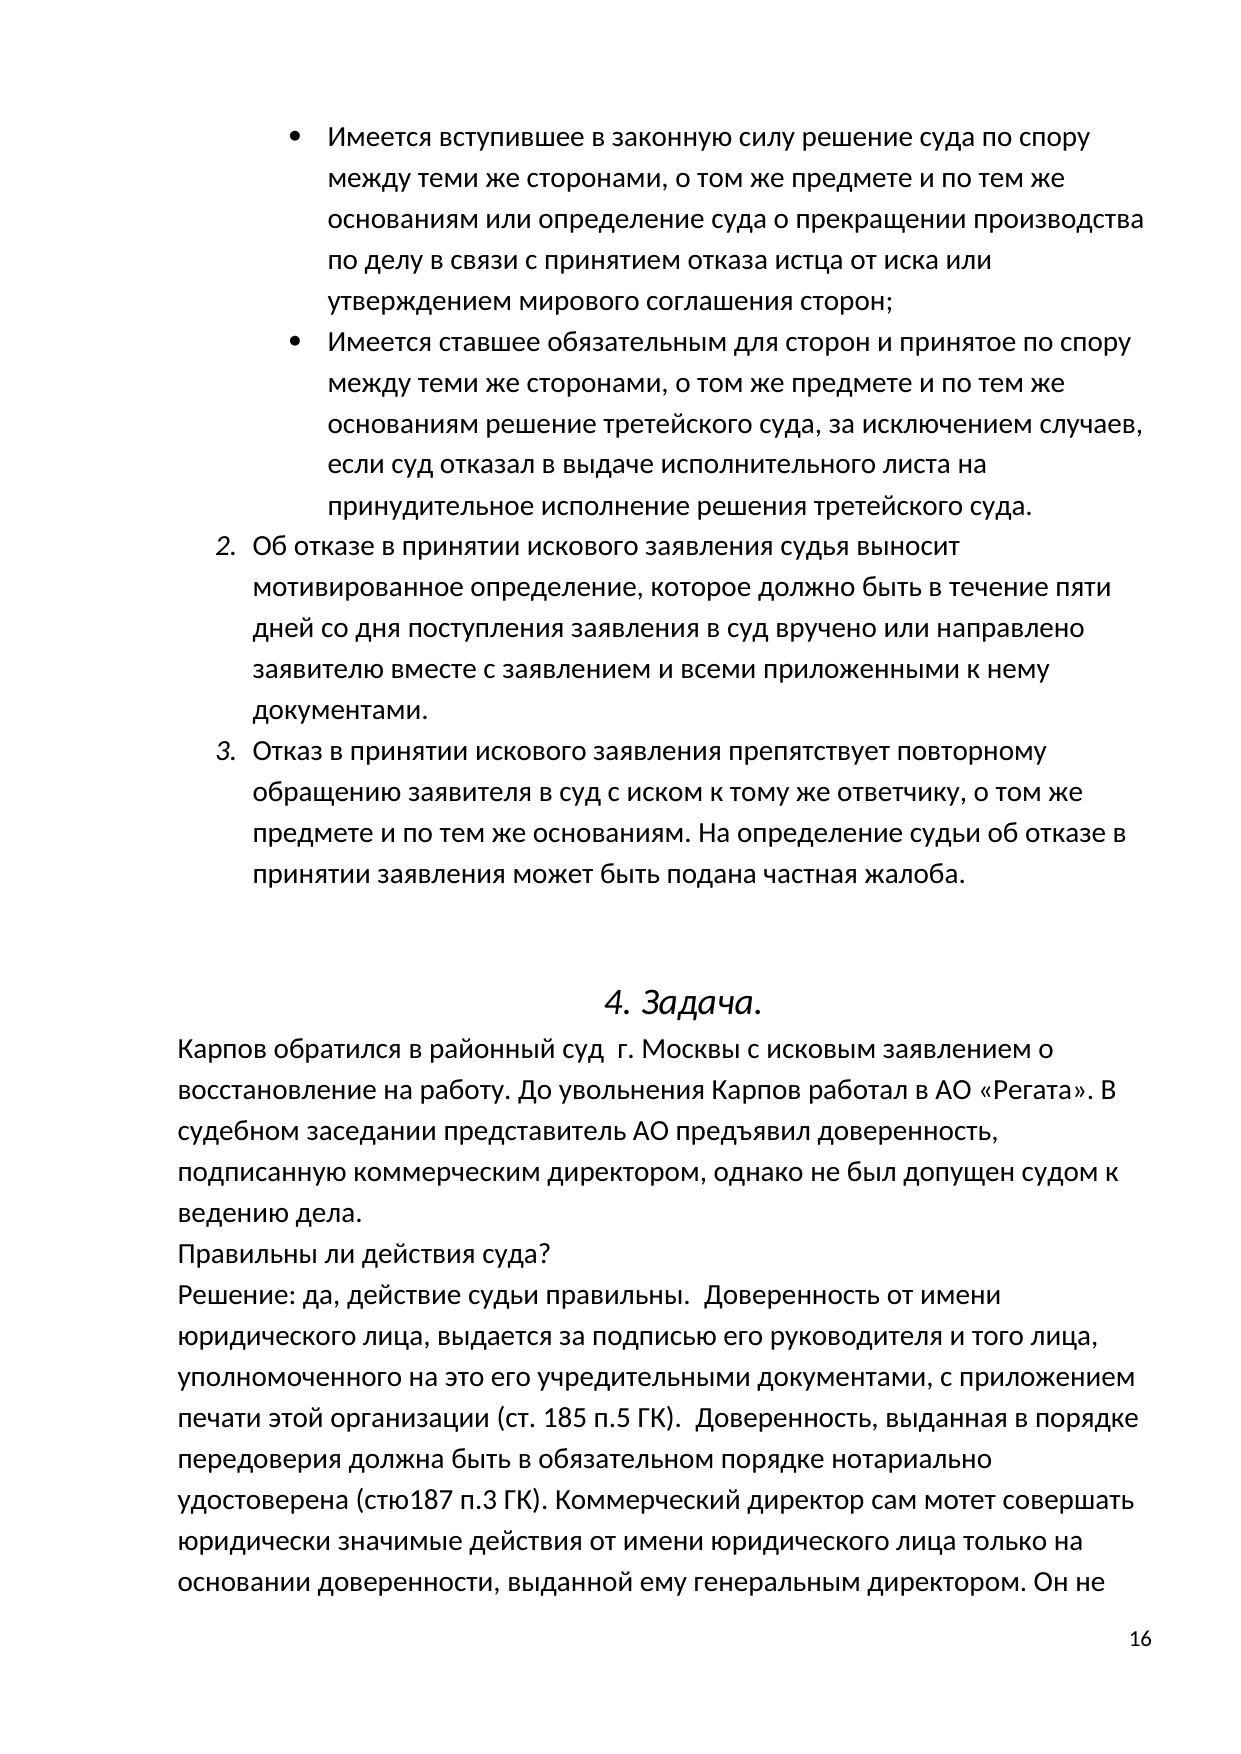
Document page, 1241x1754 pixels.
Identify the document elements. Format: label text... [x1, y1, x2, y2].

list Об отказе в принятии искового заявления судья выносит мотивированное определение, которое должно быть в течение пяти дней со дня поступления заявления в суд вручено или направлено заявителю вместе с заявлением и всеми приложенными к нему документами. [215, 527, 1152, 727]
text Правильны ли действия суда? [177, 1235, 1152, 1271]
text Карпов обратился в районный суд г. Москвы с исковым заявлением о восстановление на работу. До увольнения Карпов работал в АО «Регата». В судебном заседании представитель АО предъявил доверенность, подписанную коммерческим директором, однако не был допущен судом к ведению дела. [177, 1031, 1152, 1230]
list Отказ в принятии искового заявления препятствует повторному обращению заявителя в суд с иском к тому же ответчику, о том же предмете и по тем же основаниям. На определение судьи об отказе в принятии заявления может быть подана частная жалоба. [215, 732, 1152, 891]
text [177, 1276, 1152, 1598]
list Имеется ставшее обязательным для сторон и принятое по спору между теми же сторонами, о том же предмете и по тем же основаниям решение третейского суда, за исключением случаев, если суд отказал в выдаче исполнительного листа на принудительное исполнение решения третейского суда. [290, 323, 1152, 522]
list Задача. [215, 978, 1152, 1024]
list Имеется вступившее в законную силу решение суда по спору между теми же сторонами, о том же предмете и по тем же основаниям или определение суда о прекращении производства по делу в связи с принятием отказа истца от иска или утверждением мирового соглашения сторон; [290, 118, 1152, 317]
